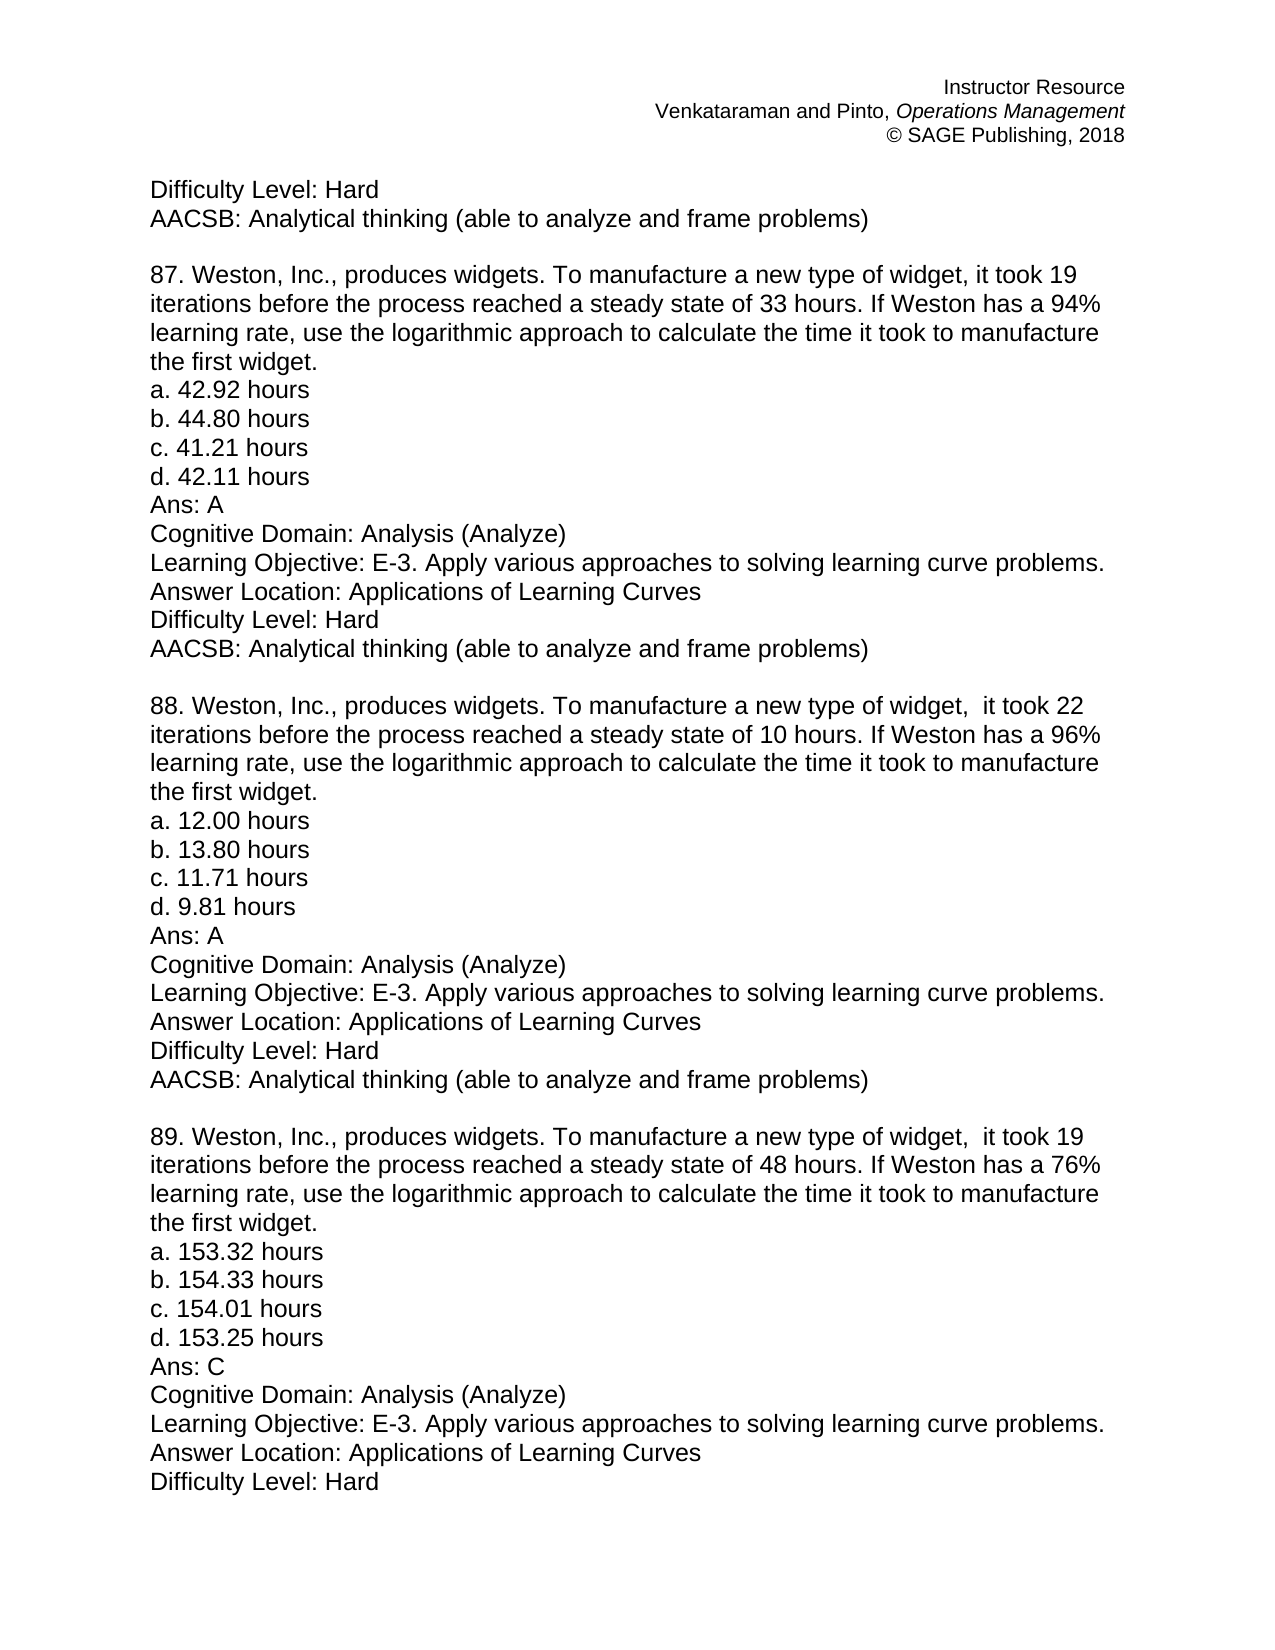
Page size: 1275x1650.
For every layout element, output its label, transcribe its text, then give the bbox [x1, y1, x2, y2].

text Difficulty Level: Hard [150, 1036, 1125, 1065]
text Ans: A [150, 490, 1125, 519]
text AACSB: Analytical thinking (able to analyze and frame problems) [150, 634, 1125, 663]
text Ans: C [150, 1351, 1125, 1380]
text Difficulty Level: Hard [150, 1466, 1125, 1495]
text d. 9.81 hours [150, 892, 1125, 921]
text Cognitive Domain: Analysis (Analyze) [150, 1380, 1125, 1409]
text a. 12.00 hours [150, 806, 1125, 835]
text c. 11.71 hours [150, 863, 1125, 892]
text b. 154.33 hours [150, 1265, 1125, 1294]
text d. 153.25 hours [150, 1323, 1125, 1351]
text AACSB: Analytical thinking (able to analyze and frame problems) [150, 204, 1125, 232]
text Learning Objective: E-3. Apply various approaches to solving learning curve problems. [150, 1409, 1125, 1438]
text 87. Weston, Inc., produces widgets. To manufacture a new type of widget, it took 19 iterations before the process reached a steady state of 33 hours. If Weston has a 94% learning rate, use the logarithmic approach to calculate the time it took to manufacture the first widget. [150, 260, 1125, 375]
text a. 42.92 hours [150, 375, 1125, 404]
text 88. Weston, Inc., produces widgets. To manufacture a new type of widget, it took 22 iterations before the process reached a steady state of 10 hours. If Weston has a 96% learning rate, use the logarithmic approach to calculate the time it took to manufacture the first widget. [150, 691, 1125, 806]
text Answer Location: Applications of Learning Curves [150, 1007, 1125, 1036]
text c. 154.01 hours [150, 1294, 1125, 1323]
text b. 13.80 hours [150, 835, 1125, 863]
text Cognitive Domain: Analysis (Analyze) [150, 950, 1125, 978]
text a. 153.32 hours [150, 1236, 1125, 1265]
text Learning Objective: E-3. Apply various approaches to solving learning curve problems. [150, 548, 1125, 577]
text Ans: A [150, 921, 1125, 950]
text d. 42.11 hours [150, 462, 1125, 490]
text b. 44.80 hours [150, 404, 1125, 433]
text Answer Location: Applications of Learning Curves [150, 1438, 1125, 1466]
text Answer Location: Applications of Learning Curves [150, 577, 1125, 605]
text Difficulty Level: Hard [150, 605, 1125, 634]
text Learning Objective: E-3. Apply various approaches to solving learning curve problems. [150, 978, 1125, 1007]
text Cognitive Domain: Analysis (Analyze) [150, 519, 1125, 548]
text 89. Weston, Inc., produces widgets. To manufacture a new type of widget, it took 19 iterations before the process reached a steady state of 48 hours. If Weston has a 76% learning rate, use the logarithmic approach to calculate the time it took to manufacture the first widget. [150, 1121, 1125, 1236]
text Difficulty Level: Hard [150, 175, 1125, 204]
text AACSB: Analytical thinking (able to analyze and frame problems) [150, 1065, 1125, 1093]
text c. 41.21 hours [150, 433, 1125, 462]
